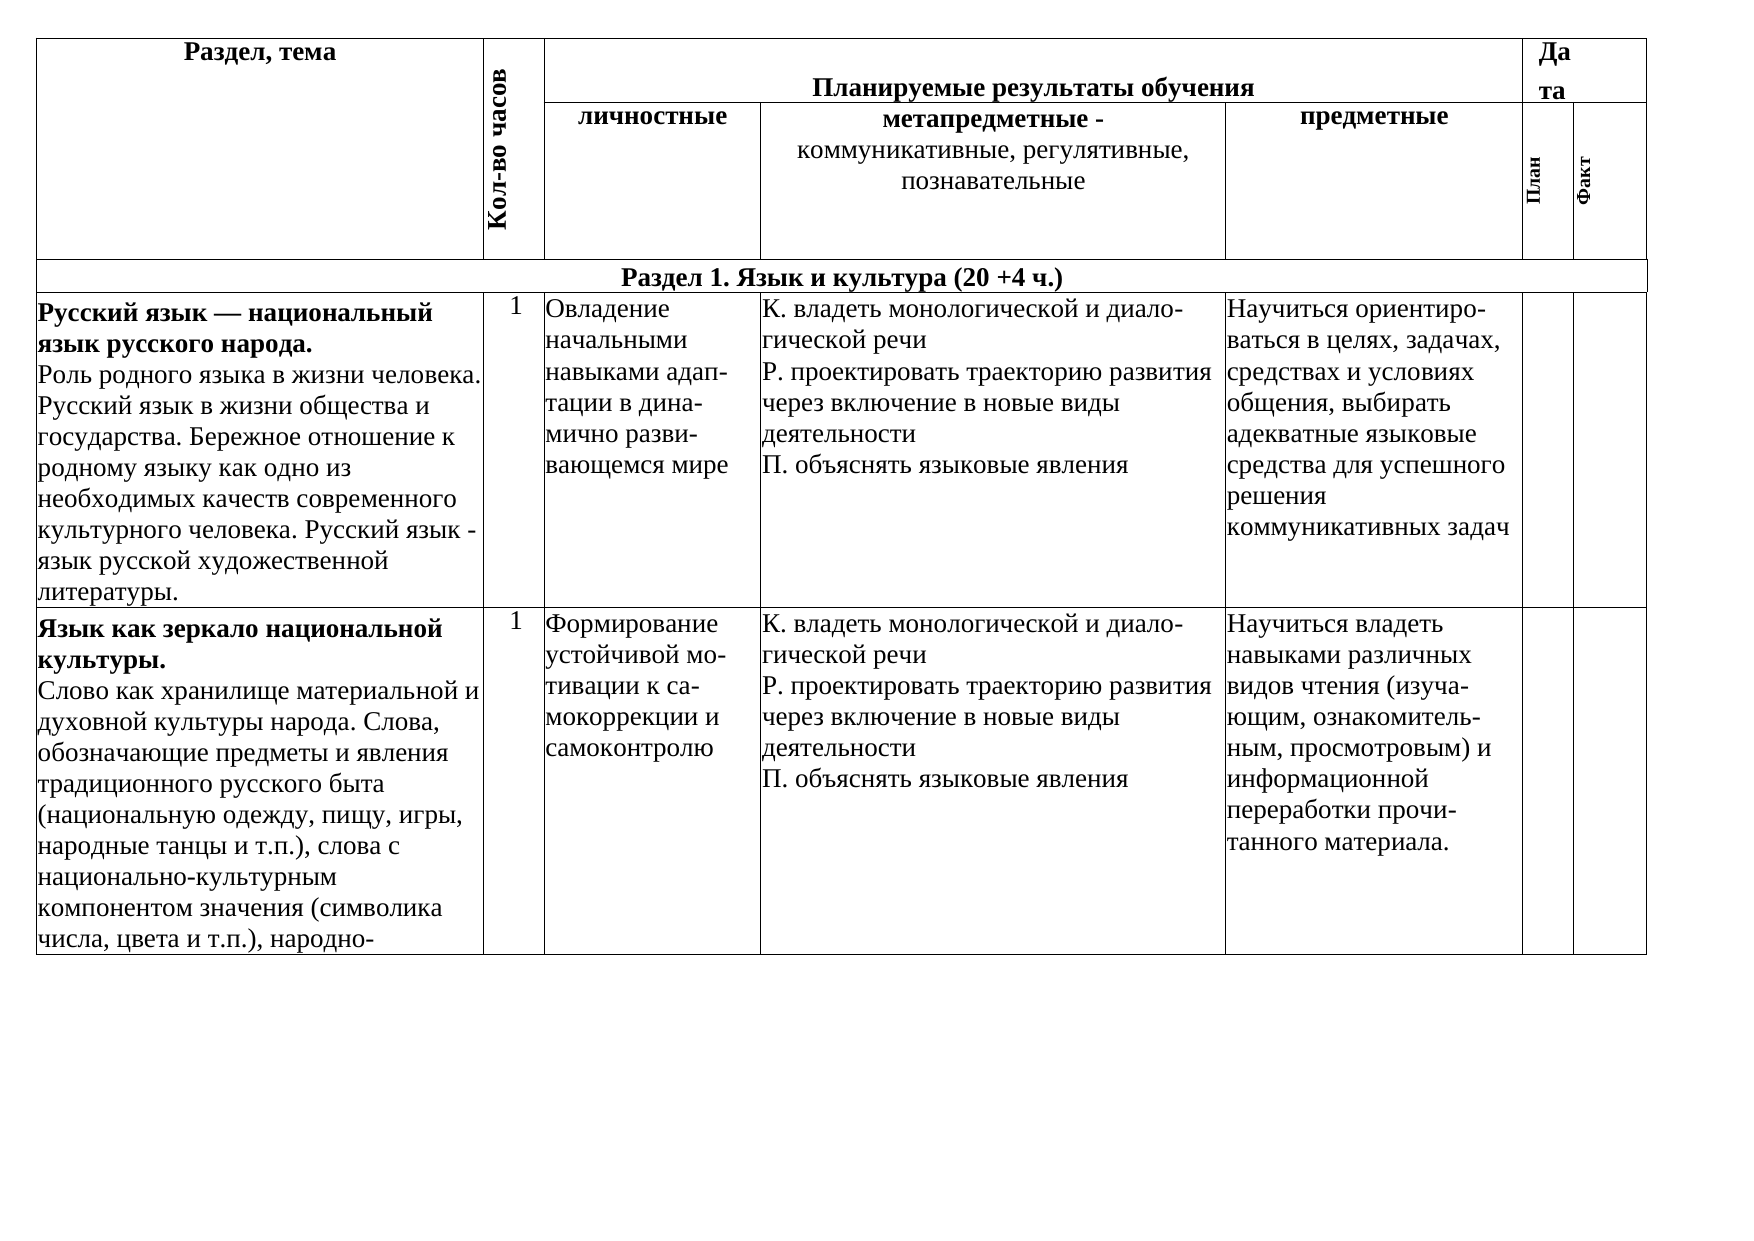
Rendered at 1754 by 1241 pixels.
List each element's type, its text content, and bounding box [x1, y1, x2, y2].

table_cell [1574, 608, 1646, 954]
table_header Планируемые результаты обучения [545, 39, 1522, 102]
table_cell Формирование устойчивой мотивации к самокоррекции и самоконтролю [545, 608, 760, 954]
table_cell 1 [484, 293, 544, 607]
table_header Да та [1523, 39, 1646, 102]
table_cell личностные [545, 103, 760, 259]
table_cell К. владеть монологической и диалогической речи Р. проектировать траекторию развития через включение в новые виды деятельности П. объяснять языковые явления [761, 608, 1225, 954]
table_cell Овладение начальными навыками адаптации в динамично развивающемся мире [545, 293, 760, 607]
table_cell метапредметные - коммуникативные, регулятивные, познавательные [761, 103, 1225, 259]
table_cell предметные [1226, 103, 1522, 259]
table_cell Факт [1574, 103, 1646, 259]
table_header Кол-во часов [484, 39, 544, 259]
table_cell План [1523, 103, 1573, 259]
table_cell Научиться владеть навыками различных видов чтения (изучающим, ознакомительным, просмотровым) и информационной переработки прочитанного материала. [1226, 608, 1522, 954]
table_cell Раздел 1. Язык и культура (20 +4 ч.) [37, 260, 1647, 292]
table_cell Русский язык — национальный язык русского народа. Роль родного языка в жизни человека. Русский язык в жизни общества и государства. Бережное отношение к родному языку как одно из необходимых качеств современного культурного человека. Русский язык - язык русской художественной литературы. [37, 293, 483, 607]
table_cell К. владеть монологической и диалогической речи Р. проектировать траекторию развития через включение в новые виды деятельности П. объяснять языковые явления [761, 293, 1225, 607]
table_cell Научиться ориентироваться в целях, задачах, средствах и условиях общения, выбирать адекватные языковые средства для успешного решения коммуникативных задач [1226, 293, 1522, 607]
table_cell Язык как зеркало национальной культуры. Слово как хранилище материальной и духовной культуры народа. Слова, обозначающие предметы и явления традиционного русского быта (национальную одежду, пищу, игры, народные танцы и т.п.), слова с национально-культурным компонентом значения (символика числа, цвета и т.п.), народно- [37, 608, 483, 954]
table_cell [1523, 293, 1573, 607]
table_cell 1 [484, 608, 544, 954]
table_header Раздел, тема [37, 39, 483, 259]
table_cell [1574, 293, 1646, 607]
table_cell [1523, 608, 1573, 954]
